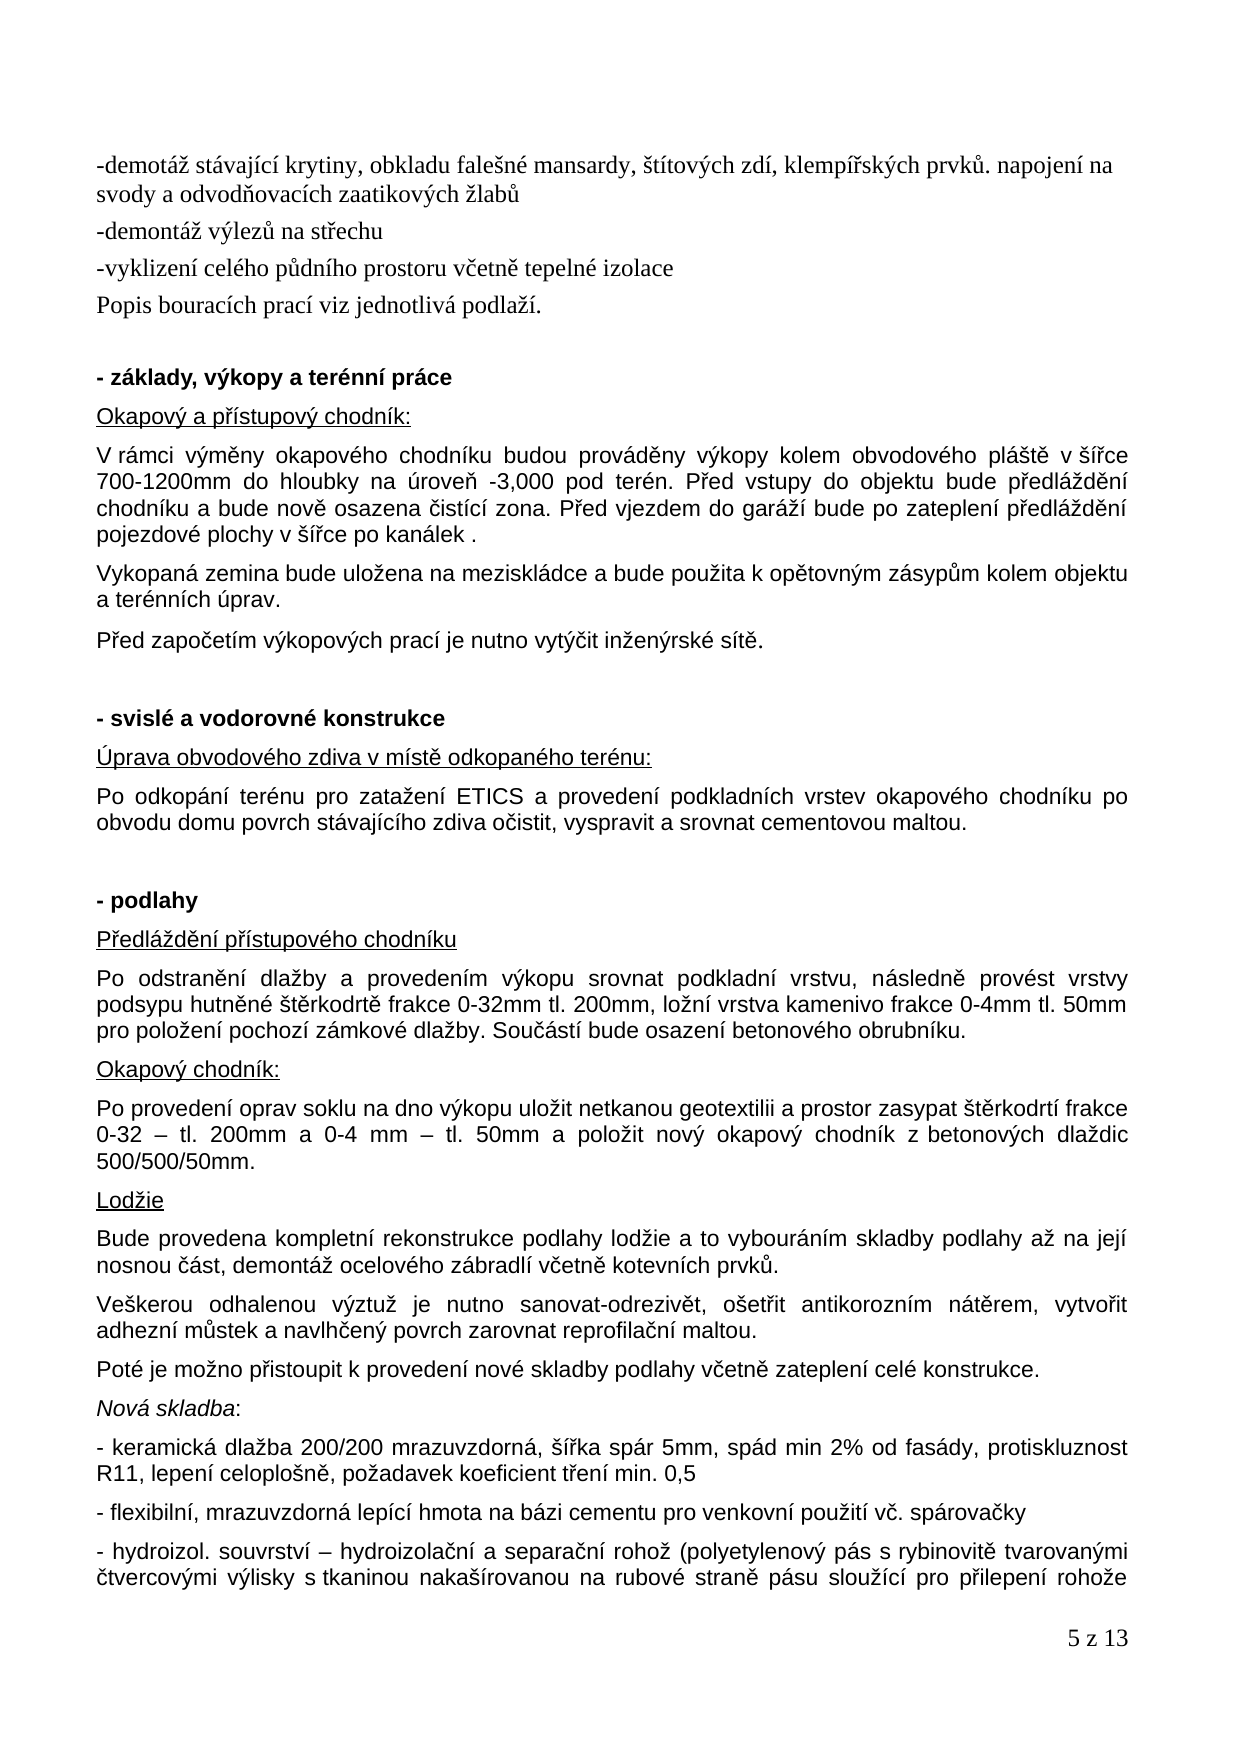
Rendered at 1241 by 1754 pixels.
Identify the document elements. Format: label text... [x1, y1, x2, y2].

text Poté je možno přistoupit k provedení nové skladby podlahy včetně zateplení celé konstrukce. [96, 1356, 1128, 1382]
text Okapový chodník: [96, 1056, 1128, 1082]
text Lodžie [96, 1187, 1128, 1213]
text Před započetím výkopových prací je nutno vytýčit inženýrské sítě. [96, 625, 1128, 654]
text Veškerou odhalenou výztuž je nutno sanovat-odrezivět, ošetřit antikorozním nátěrem, vytvořit adhezní můstek a navlhčený povrch zarovnat reprofilační maltou. [96, 1291, 1128, 1343]
text Po odkopání terénu pro zatažení ETICS a provedení podkladních vrstev okapového chodníku po obvodu domu povrch stávajícího zdiva očistit, vyspravit a srovnat cementovou maltou. [96, 783, 1128, 836]
text - flexibilní, mrazuvzdorná lepící hmota na bázi cementu pro venkovní použití vč. spárovačky [96, 1499, 1128, 1525]
text Popis bouracích prací viz jednotlivá podlaží. [96, 290, 1128, 319]
text Po odstranění dlažby a provedením výkopu srovnat podkladní vrstvu, následně provést vrstvy podsypu hutněné štěrkodrtě frakce 0-32mm tl. 200mm, ložní vrstva kamenivo frakce 0-4mm tl. 50mm pro položení pochozí zámkové dlažby. Součástí bude osazení betonového obrubníku. [96, 964, 1128, 1044]
text Vykopaná zemina bude uložena na meziskládce a bude použita k opětovným zásypům kolem objektu a terénních úprav. [96, 560, 1128, 612]
subtitle - podlahy [96, 887, 1128, 913]
text V rámci výměny okapového chodníku budou prováděny výkopy kolem obvodového pláště v šířce 700-1200mm do hloubky na úroveň -3,000 pod terén. Před vstupy do objektu bude předláždění chodníku a bude nově osazena čistící zona. Před vjezdem do garáží bude po zateplení předláždění pojezdové plochy v šířce po kanálek . [96, 442, 1128, 547]
text Bude provedena kompletní rekonstrukce podlahy lodžie a to vybouráním skladby podlahy až na její nosnou část, demontáž ocelového zábradlí včetně kotevních prvků. [96, 1225, 1128, 1278]
text -demontáž výlezů na střechu [96, 216, 1128, 244]
text Po provedení oprav soklu na dno výkopu uložit netkanou geotextilii a prostor zasypat štěrkodrtí frakce 0-32 – tl. 200mm a 0-4 mm – tl. 50mm a položit nový okapový chodník z betonových dlaždic 500/500/50mm. [96, 1095, 1128, 1174]
text - keramická dlažba 200/200 mrazuvzdorná, šířka spár 5mm, spád min 2% od fasády, protiskluznost R11, lepení celoplošně, požadavek koeficient tření min. 0,5 [96, 1433, 1128, 1486]
subtitle - svislé a vodorovné konstrukce [96, 705, 1128, 731]
text -vyklizení celého půdního prostoru včetně tepelné izolace [96, 253, 1128, 282]
text Nová skladba: [96, 1395, 1128, 1421]
text Okapový a přístupový chodník: [96, 403, 1128, 429]
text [96, 1538, 1128, 1590]
text -demotáž stávající krytiny, obkladu falešné mansardy, štítových zdí, klempířských prvků. napojení na svody a odvodňovacích zaatikových žlabů [96, 150, 1128, 207]
text Úprava obvodového zdiva v místě odkopaného terénu: [96, 744, 1128, 770]
subtitle - základy, výkopy a terénní práce [96, 364, 1128, 391]
text Předláždění přístupového chodníku [96, 926, 1128, 952]
